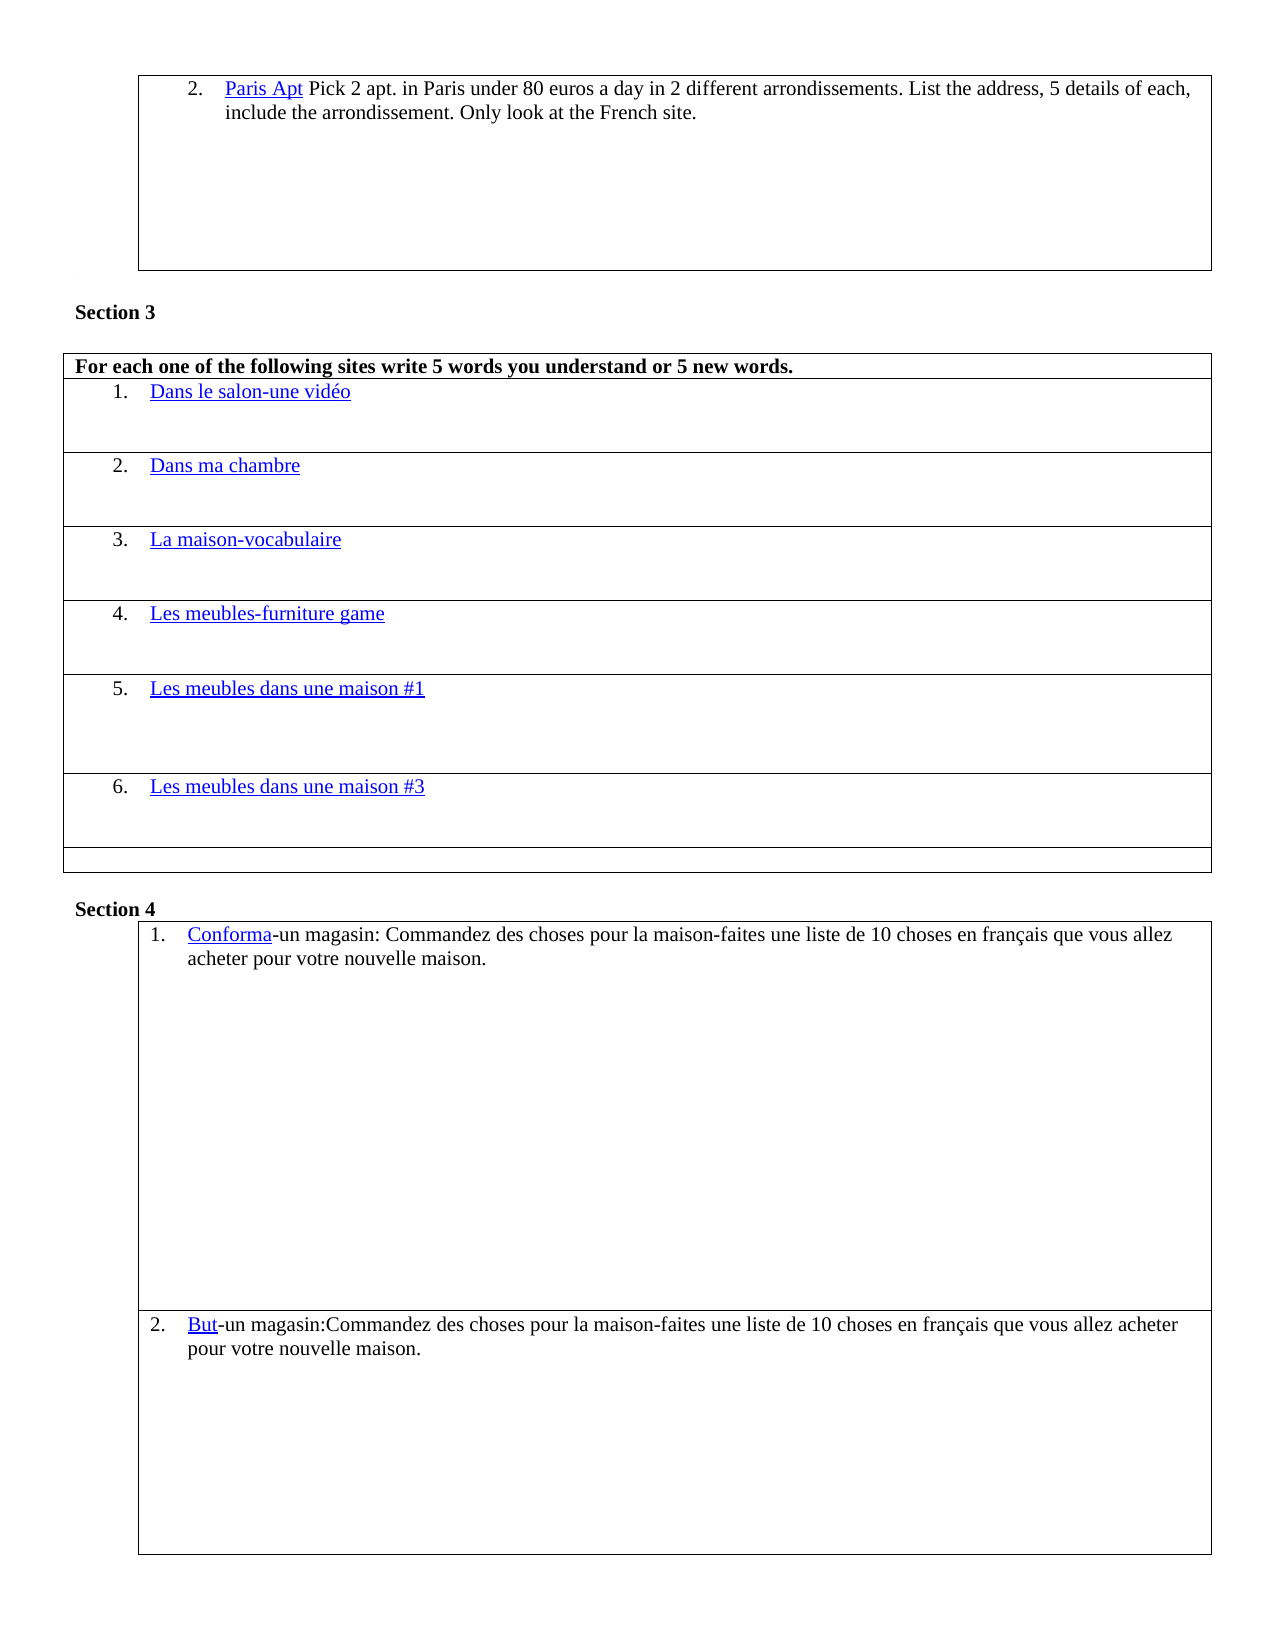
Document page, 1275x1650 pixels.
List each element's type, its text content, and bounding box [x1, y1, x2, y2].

table_header Conforma-un magasin: Commandez des choses pour la maison-faites une liste de 10 choses en français que vous allez acheter pour votre nouvelle maison. [139, 922, 1211, 1310]
table_cell Dans le salon-une vidéo [64, 379, 1211, 452]
text Section 3 [75, 300, 1200, 353]
table_cell La maison-vocabulaire [64, 527, 1211, 600]
table_cell Les meubles-furniture game [64, 601, 1211, 674]
table_cell Paris Apt Pick 2 apt. in Paris under 80 euros a day in 2 different arrondissements. List the address, 5 details of each, include the arrondissement. Only look at the French site. [139, 76, 1211, 270]
table_cell Les meubles dans une maison #3 [64, 774, 1211, 847]
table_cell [139, 1311, 1211, 1554]
table_cell [64, 848, 1211, 872]
table_cell Dans ma chambre [64, 453, 1211, 526]
table_header For each one of the following sites write 5 words you understand or 5 new words. [64, 354, 1211, 378]
table_cell Les meubles dans une maison #1 [64, 675, 1211, 772]
text Section 4 [75, 897, 1200, 921]
